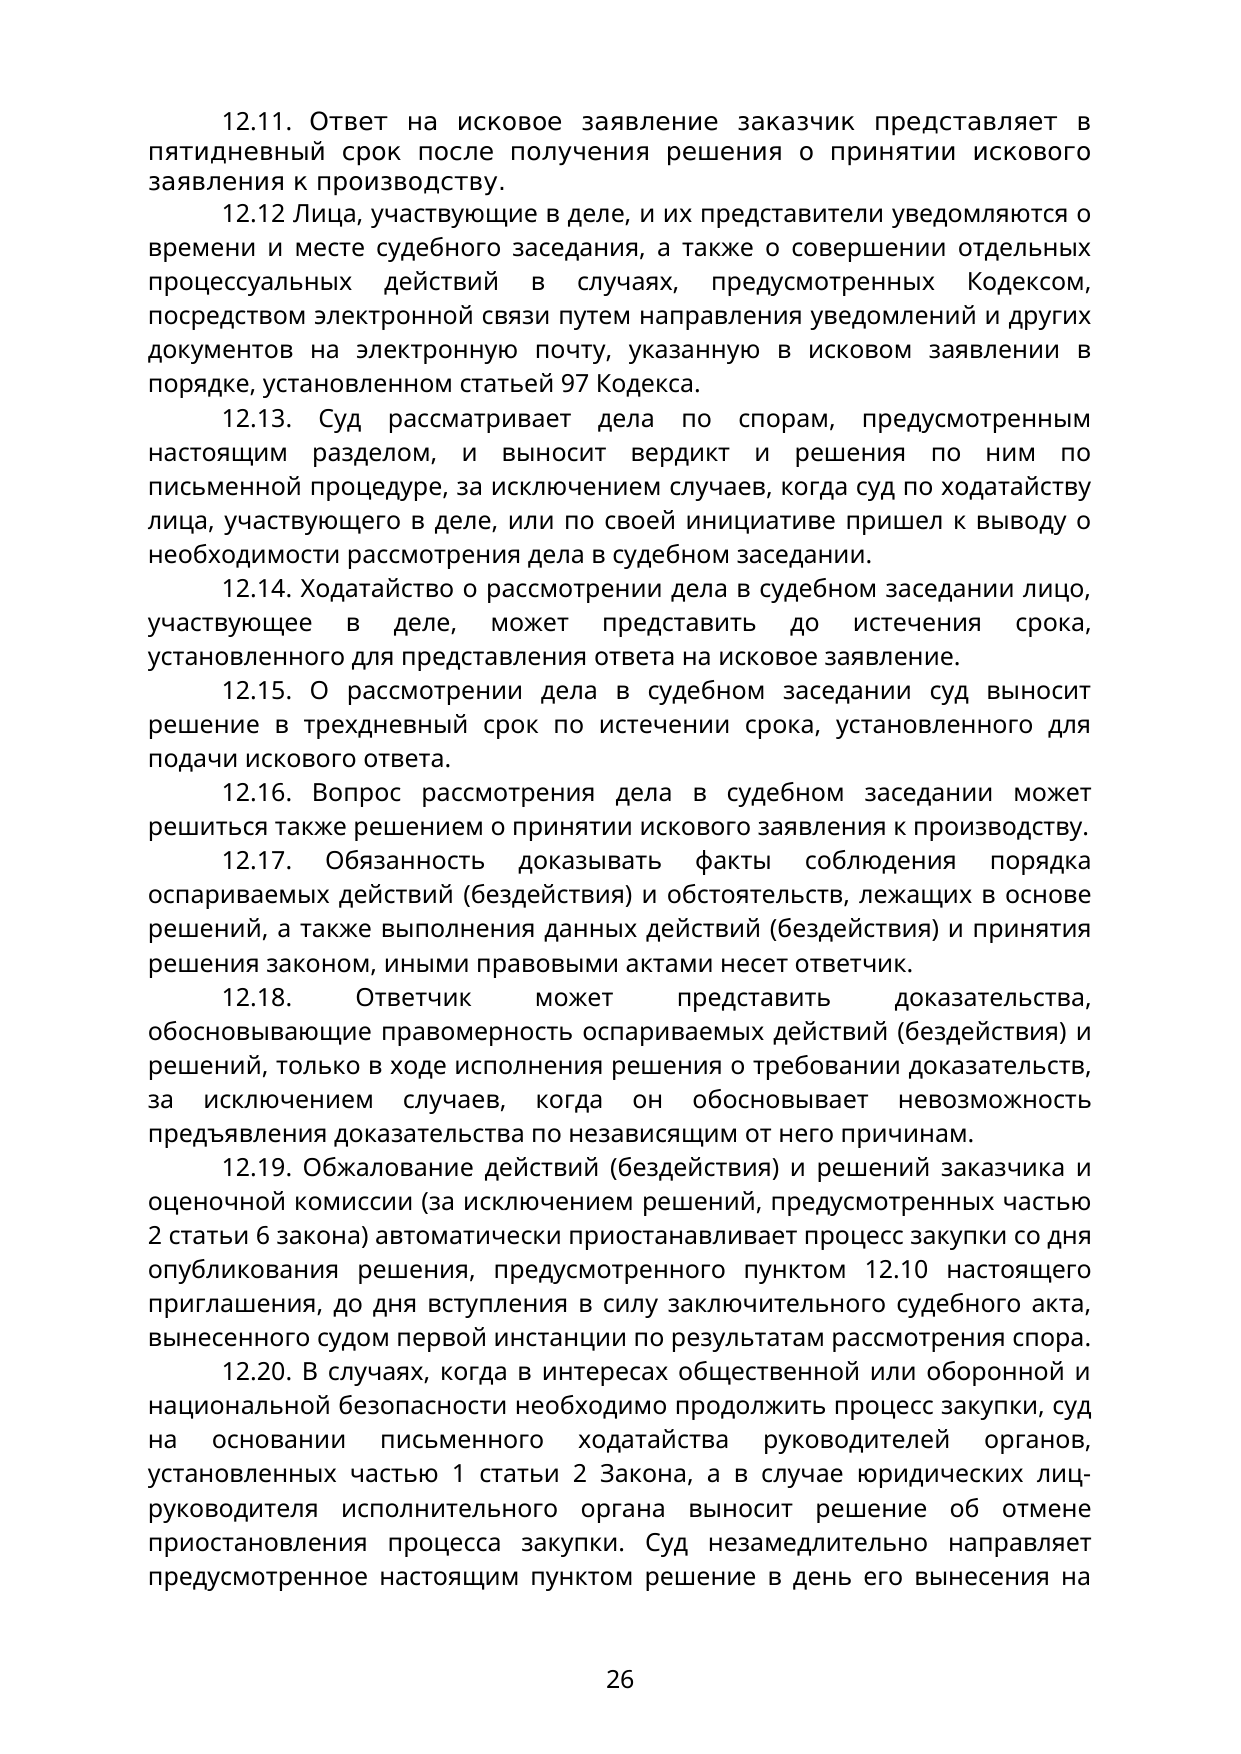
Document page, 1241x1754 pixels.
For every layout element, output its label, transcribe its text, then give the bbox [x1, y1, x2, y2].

text 12.15. О рассмотрении дела в судебном заседании суд выносит решение в трехдневный срок по истечении срока, установленного для подачи искового ответа. [148, 673, 1092, 775]
text 12.13. Суд рассматривает дела по спорам, предусмотренным настоящим разделом, и выносит вердикт и решения по ним по письменной процедуре, за исключением случаев, когда суд по ходатайству лица, участвующего в деле, или по своей инициативе пришел к выводу о необходимости рассмотрения дела в судебном заседании. [148, 400, 1092, 571]
text 12.19. Обжалование действий (бездействия) и решений заказчика и оценочной комиссии (за исключением решений, предусмотренных частью 2 статьи 6 закона) автоматически приостанавливает процесс закупки со дня опубликования решения, предусмотренного пунктом 12.10 настоящего приглашения, до дня вступления в силу заключительного судебного акта, вынесенного судом первой инстанции по результатам рассмотрения спора. [148, 1149, 1092, 1354]
text 12.18. Ответчик может представить доказательства, обосновывающие правомерность оспариваемых действий (бездействия) и решений, только в ходе исполнения решения о требовании доказательств, за исключением случаев, когда он обосновывает невозможность предъявления доказательства по независящим от него причинам. [148, 979, 1092, 1149]
text 12.14. Ходатайство о рассмотрении дела в судебном заседании лицо, участвующее в деле, может представить до истечения срока, установленного для представления ответа на исковое заявление. [148, 571, 1092, 673]
text 12.12 Лица, участвующие в деле, и их представители уведомляются о времени и месте судебного заседания, а также о совершении отдельных процессуальных действий в случаях, предусмотренных Кодексом, посредством электронной связи путем направления уведомлений и других документов на электронную почту, указанную в исковом заявлении в порядке, установленном статьей 97 Кодекса. [148, 196, 1092, 400]
text 12.11. Ответ на исковое заявление заказчик представляет в пятидневный срок после получения решения о принятии искового заявления к производству. [148, 103, 1092, 196]
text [148, 1354, 1092, 1592]
text 12.17. Обязанность доказывать факты соблюдения порядка оспариваемых действий (бездействия) и обстоятельств, лежащих в основе решений, а также выполнения данных действий (бездействия) и принятия решения законом, иными правовыми актами несет ответчик. [148, 843, 1092, 979]
text 12.16. Вопрос рассмотрения дела в судебном заседании может решиться также решением о принятии искового заявления к производству. [148, 775, 1092, 843]
